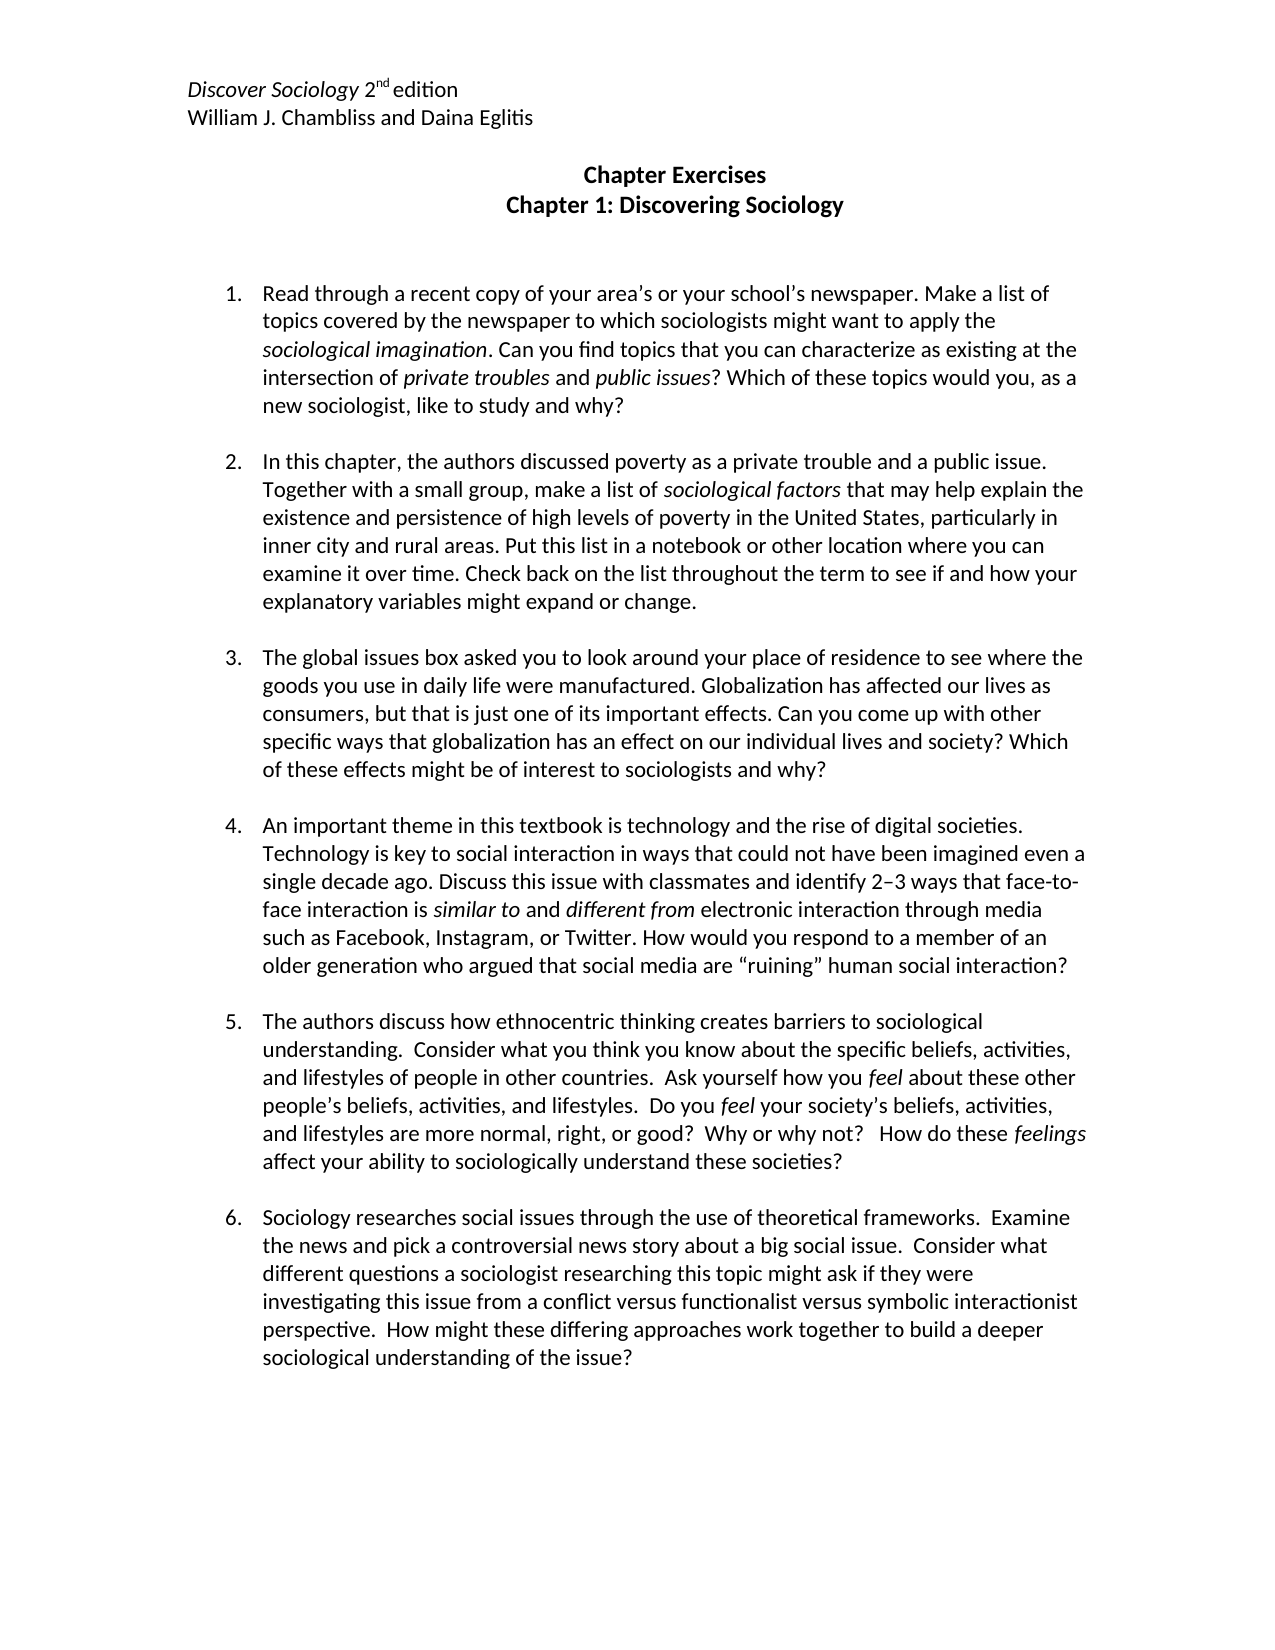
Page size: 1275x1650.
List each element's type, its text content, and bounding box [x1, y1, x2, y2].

list Chapter Exercises [262, 159, 1087, 189]
list In this chapter, the authors discussed poverty as a private trouble and a public issue. Together with a small group, make a list of sociological factors that may help explain the existence and persistence of high levels of poverty in the United States, particularly in inner city and rural areas. Put this list in a notebook or other location where you can examine it over time. Check back on the list throughout the term to see if and how your explanatory variables might expand or change. [225, 447, 1087, 615]
list Chapter 1: Discovering Sociology [262, 189, 1087, 220]
list Read through a recent copy of your area’s or your school’s newspaper. Make a list of topics covered by the newspaper to which sociologists might want to apply the sociological imagination. Can you find topics that you can characterize as existing at the intersection of private troubles and public issues? Which of these topics would you, as a new sociologist, like to study and why? [225, 279, 1087, 419]
list An important theme in this textbook is technology and the rise of digital societies. Technology is key to social interaction in ways that could not have been imagined even a single decade ago. Discuss this issue with classmates and identify 2–3 ways that face-to-face interaction is similar to and different from electronic interaction through media such as Facebook, Instagram, or Twitter. How would you respond to a member of an older generation who argued that social media are “ruining” human social interaction? [225, 811, 1087, 979]
list The authors discuss how ethnocentric thinking creates barriers to sociological understanding. Consider what you think you know about the specific beliefs, activities, and lifestyles of people in other countries. Ask yourself how you feel about these other people’s beliefs, activities, and lifestyles. Do you feel your society’s beliefs, activities, and lifestyles are more normal, right, or good? Why or why not? How do these feelings affect your ability to sociologically understand these societies? [225, 1007, 1087, 1175]
list Sociology researches social issues through the use of theoretical frameworks. Examine the news and pick a controversial news story about a big social issue. Consider what different questions a sociologist researching this topic might ask if they were investigating this issue from a conflict versus functionalist versus symbolic interactionist perspective. How might these differing approaches work together to build a deeper sociological understanding of the issue? [225, 1203, 1087, 1371]
list The global issues box asked you to look around your place of residence to see where the goods you use in daily life were manufactured. Globalization has affected our lives as consumers, but that is just one of its important effects. Can you come up with other specific ways that globalization has an effect on our individual lives and society? Which of these effects might be of interest to sociologists and why? [225, 643, 1087, 783]
